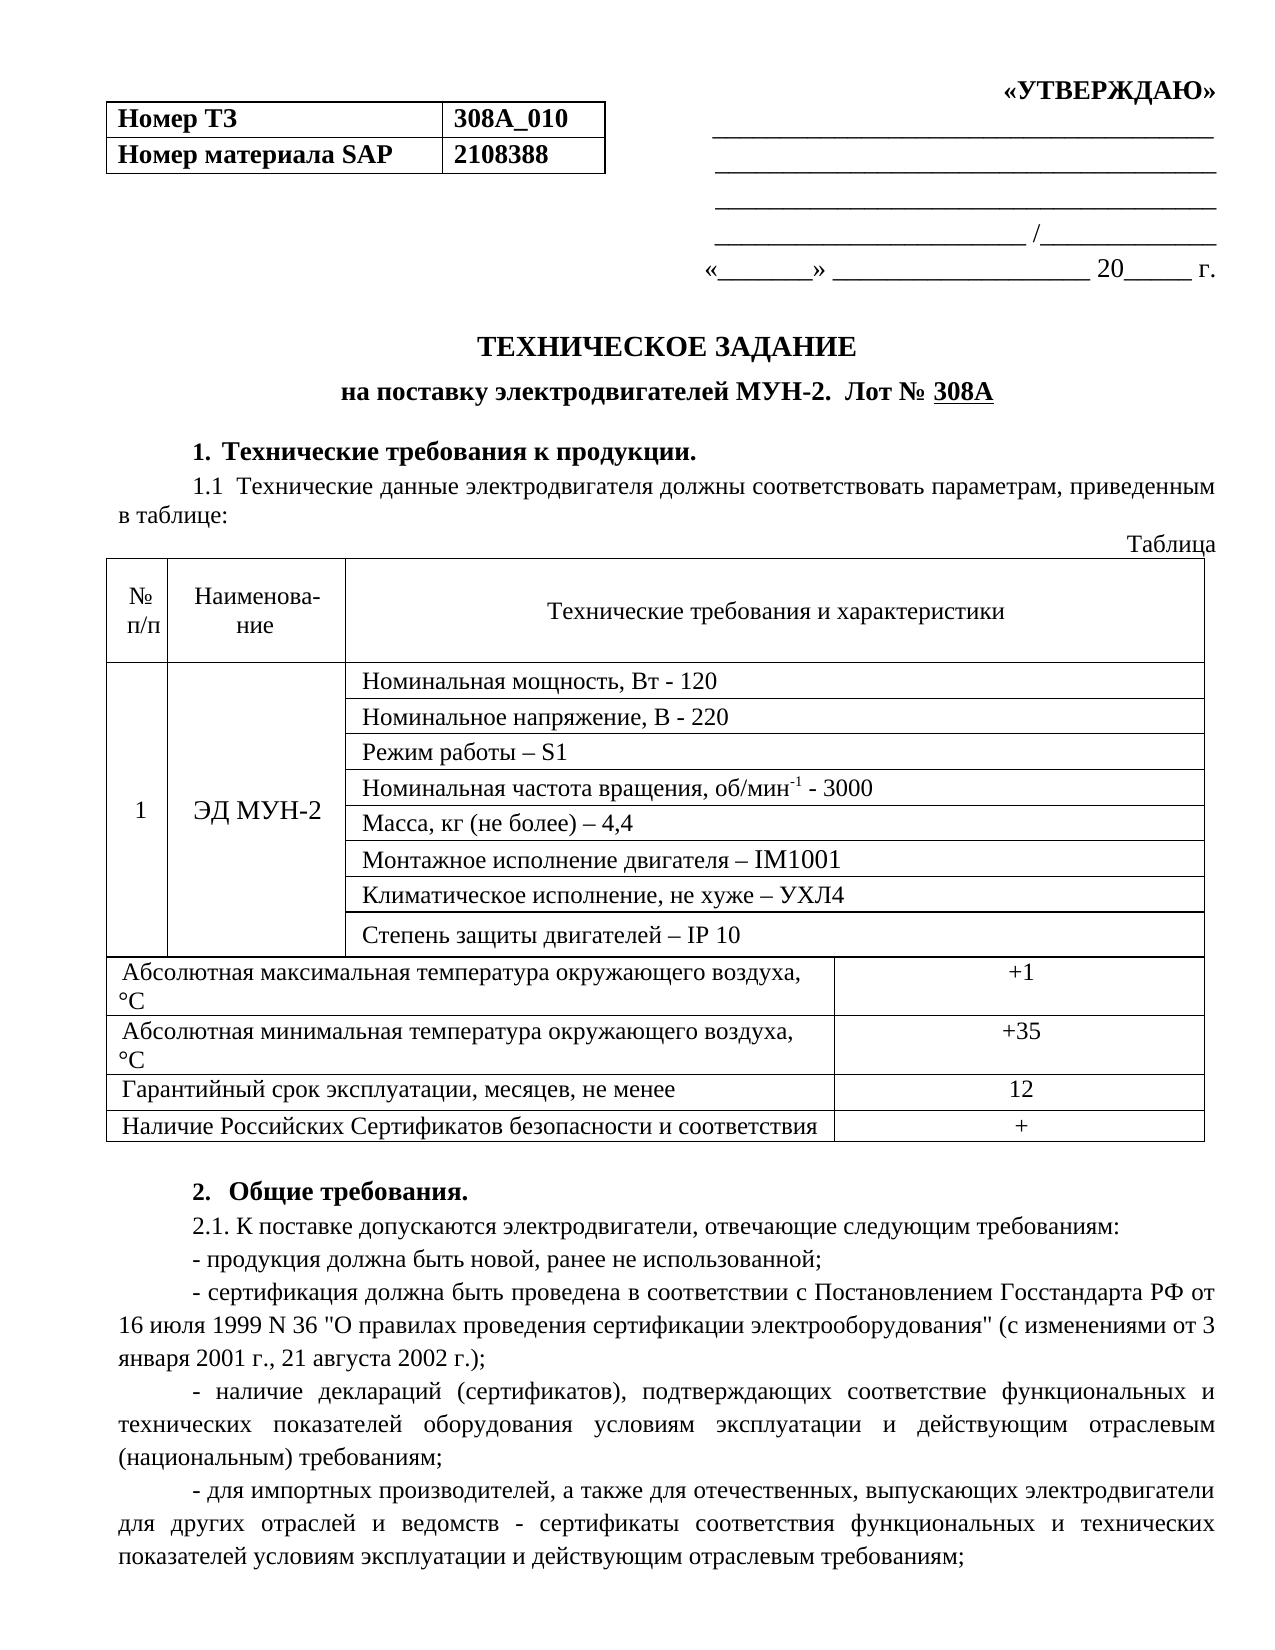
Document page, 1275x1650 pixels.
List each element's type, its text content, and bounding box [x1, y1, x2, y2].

table_cell Монтажное исполнение двигателя – IM1001 [346, 841, 1204, 876]
table_cell Климатическое исполнение, не хуже – УХЛ4 [346, 877, 1204, 911]
table_cell Режим работы – S1 [346, 734, 1204, 769]
list Таблица [118, 529, 1216, 557]
list Технические требования к продукции. [192, 435, 1216, 467]
table_cell ЭД МУН-2 [168, 663, 345, 956]
table_cell Абсолютная максимальная температура окружающего воздуха, °С [107, 958, 834, 1015]
text _____________________________________ [606, 109, 1216, 141]
table_cell Степень защиты двигателей – IP 10 [346, 913, 1204, 956]
subtitle ТЕХНИЧЕСКОЕ ЗАДАНИЕ [118, 329, 1216, 363]
list 2.1. К поставке допускаются электродвигатели, отвечающие следующим требованиям: [118, 1211, 1216, 1240]
table_cell Номер материала SAP [107, 138, 442, 173]
table_cell Гарантийный срок эксплуатации, месяцев, не менее [107, 1075, 834, 1110]
table_cell Номинальное напряжение, В - 220 [346, 699, 1204, 733]
text «УТВЕРЖДАЮ» [118, 74, 1216, 105]
table_cell Абсолютная минимальная температура окружающего воздуха, °С [107, 1016, 834, 1073]
text на поставку электродвигателей МУН-2. Лот № 308А [118, 376, 1216, 407]
table_cell Наличие Российских Сертификатов безопасности и соответствия [107, 1111, 834, 1141]
list Общие требования. [192, 1175, 1216, 1206]
table_cell +35 [835, 1016, 1204, 1073]
list Технические данные электродвигателя должны соответствовать параметрам, приведенным в таблице: [118, 471, 1216, 529]
table_cell Номинальная частота вращения, об/мин-1 - 3000 [346, 770, 1204, 804]
table_cell 1 [107, 663, 167, 956]
table_cell +1 [835, 958, 1204, 1015]
table_cell Масса, кг (не более) – 4,4 [346, 806, 1204, 840]
table_header 308A_010 [443, 103, 604, 137]
list - сертификация должна быть проведена в соответствии с Постановлением Госстандарта РФ от 16 июля 1999 N 36 "О правилах проведения сертификации электрооборудования" (с изменениями от 3 января 2001 г., 21 августа 2002 г.); [118, 1277, 1216, 1372]
table_cell + [835, 1111, 1204, 1141]
table_cell 12 [835, 1075, 1204, 1110]
text _____________________________________ [118, 145, 1216, 176]
table_header Технические требования и характеристики [346, 559, 1204, 662]
table_header Наименова-ние [168, 559, 345, 662]
list - наличие деклараций (сертификатов), подтверждающих соответствие функциональных и технических показателей оборудования условиям эксплуатации и действующим отраслевым (национальным) требованиям; [118, 1376, 1216, 1471]
table_cell 2108388 [443, 138, 604, 173]
list - для импортных производителей, а также для отечественных, выпускающих электродвигатели для других отраслей и ведомств - сертификаты соответствия функциональных и технических показателей условиям эксплуатации и действующим отраслевым требованиям; [118, 1475, 1216, 1570]
text _____________________________________ [118, 181, 1216, 212]
table_cell Номинальная мощность, Вт - 120 [346, 663, 1204, 698]
list - продукция должна быть новой, ранее не использованной; [118, 1244, 1216, 1273]
table_header № п/п [107, 559, 167, 662]
text _______________________ /_____________ [118, 217, 1216, 248]
text «_______» ___________________ 20_____ г. [118, 252, 1216, 284]
table_header Номер ТЗ [107, 103, 442, 137]
